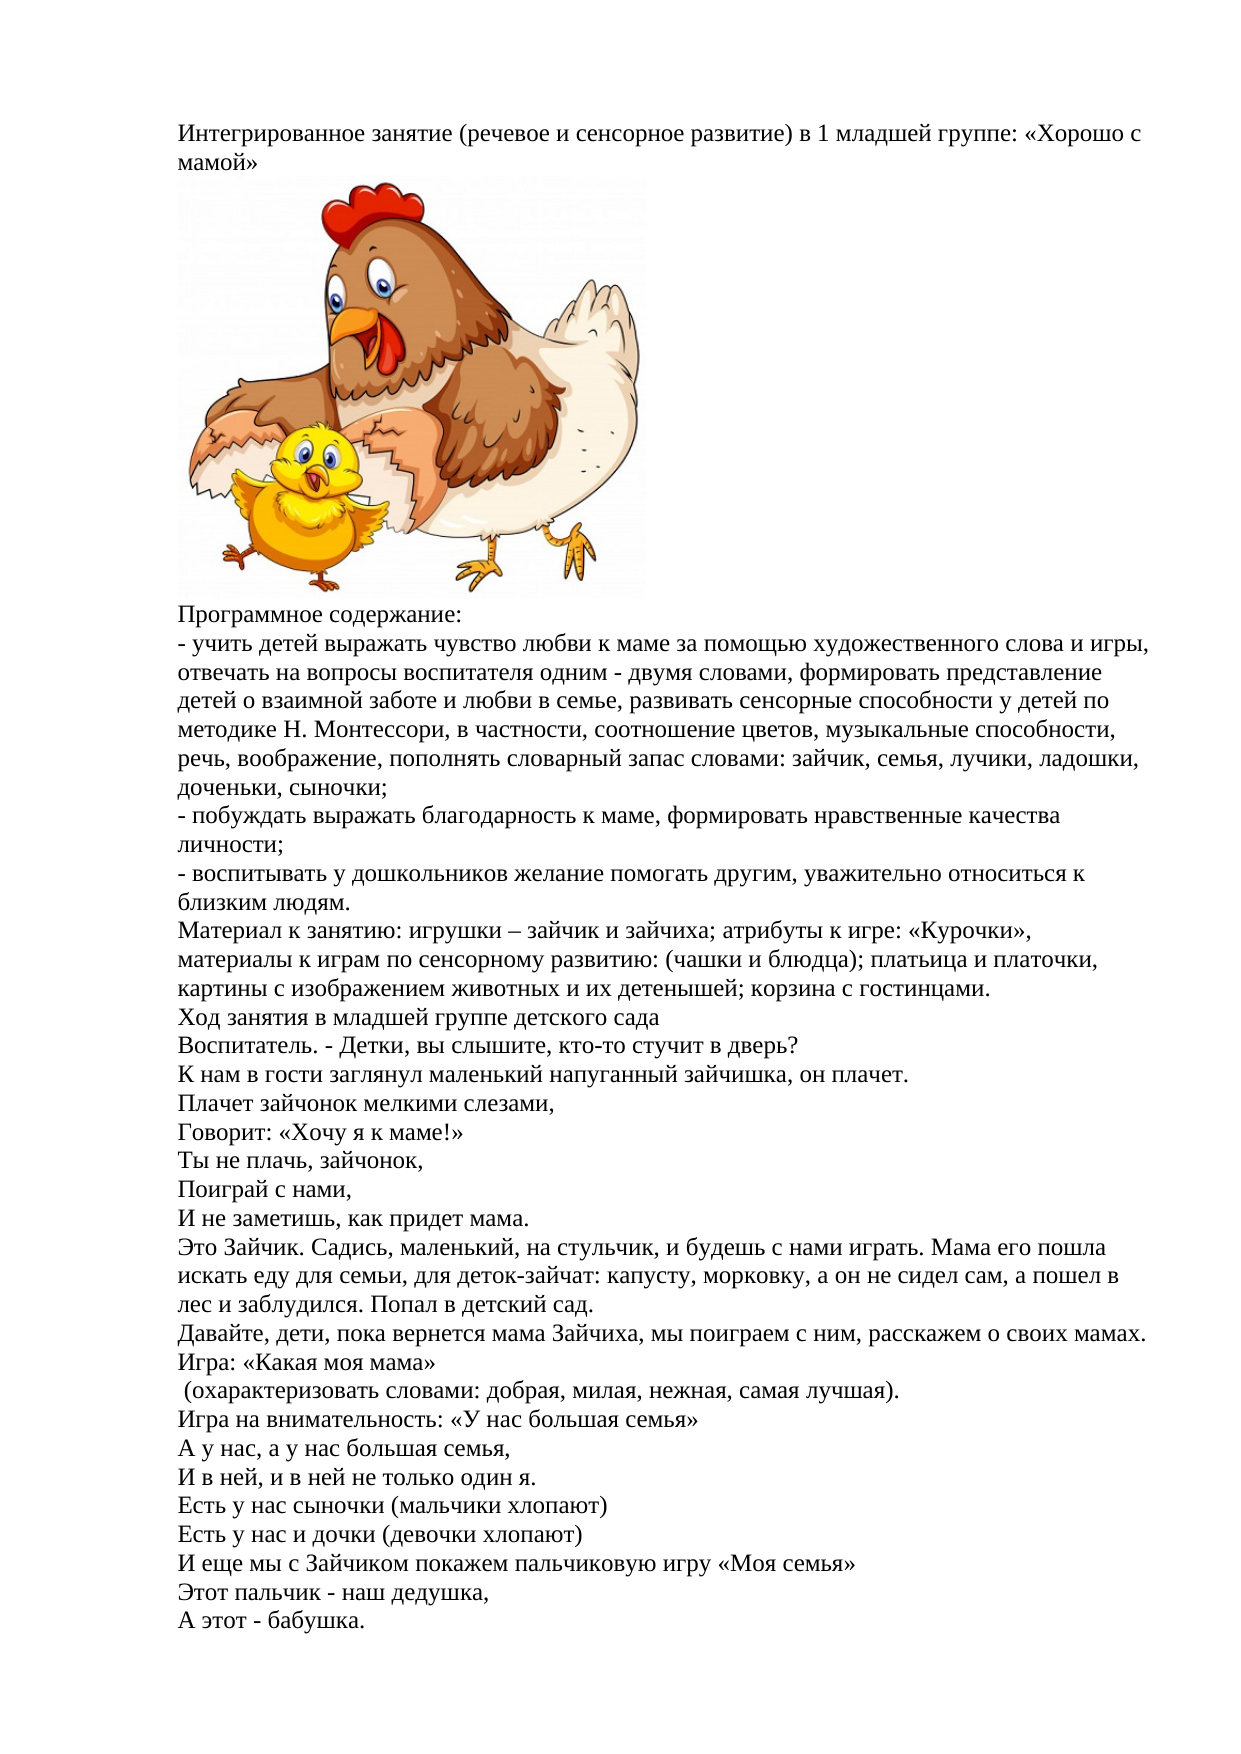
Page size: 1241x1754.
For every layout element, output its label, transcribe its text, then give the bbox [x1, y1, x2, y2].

text Этот пальчик - наш дедушка, [177, 1577, 1152, 1605]
text - учить детей выражать чувство любви к маме за помощью художественного слова и игры, отвечать на вопросы воспитателя одним - двумя словами, формировать представление детей о взаимной заботе и любви в семье, развивать сенсорные способности у детей по методике Н. Монтессори, в частности, соотношение цветов, музыкальные способности, речь, воображение, пополнять словарный запас словами: зайчик, семья, лучики, ладошки, доченьки, сыночки; [177, 628, 1152, 800]
text - воспитывать у дошкольников желание помогать другим, уважительно относиться к близким людям. [177, 858, 1152, 915]
text Материал к занятию: игрушки – зайчик и зайчиха; атрибуты к игре: «Курочки», материалы к играм по сенсорному развитию: (чашки и блюдца); платьица и платочки, картины с изображением животных и их детенышей; корзина с гостинцами. [177, 915, 1152, 1002]
text Поиграй с нами, [177, 1174, 1152, 1203]
text Ты не плачь, зайчонок, [177, 1145, 1152, 1174]
text Говорит: «Хочу я к маме!» [177, 1117, 1152, 1145]
text Программное содержание: [177, 599, 1152, 628]
text К нам в гости заглянул маленький напуганный зайчишка, он плачет. [177, 1059, 1152, 1088]
text И в ней, и в ней не только один я. [177, 1462, 1152, 1490]
text Давайте, дети, пока вернется мама Зайчиха, мы поиграем с ним, расскажем о своих мамах. [177, 1318, 1152, 1347]
text Игра на внимательность: «У нас большая семья» [177, 1404, 1152, 1433]
text Интегрированное занятие (речевое и сенсорное развитие) в 1 младшей группе: «Хорошо с мамой» [177, 118, 1152, 176]
text (охарактеризовать словами: добрая, милая, нежная, самая лучшая). [177, 1375, 1152, 1404]
text Есть у нас и дочки (девочки хлопают) [177, 1519, 1152, 1548]
text Ход занятия в младшей группе детского сада [177, 1002, 1152, 1030]
text И не заметишь, как придет мама. [177, 1203, 1152, 1232]
text Это Зайчик. Садись, маленький, на стульчик, и будешь с нами играть. Мама его пошла искать еду для семьи, для деток-зайчат: капусту, морковку, а он не сидел сам, а пошел в лес и заблудился. Попал в детский сад. [177, 1232, 1152, 1318]
text Есть у нас сыночки (мальчики хлопают) [177, 1490, 1152, 1519]
text Игра: «Какая моя мама» [177, 1347, 1152, 1375]
text А у нас, а у нас большая семья, [177, 1433, 1152, 1462]
text Воспитатель. - Детки, вы слышите, кто-то стучит в дверь? [177, 1030, 1152, 1059]
text И еще мы с Зайчиком покажем пальчиковую игру «Моя семья» [177, 1548, 1152, 1577]
picture [177, 175, 646, 599]
text - побуждать выражать благодарность к маме, формировать нравственные качества личности; [177, 800, 1152, 858]
text А этот - бабушка. [177, 1605, 1152, 1634]
text Плачет зайчонок мелкими слезами, [177, 1088, 1152, 1117]
